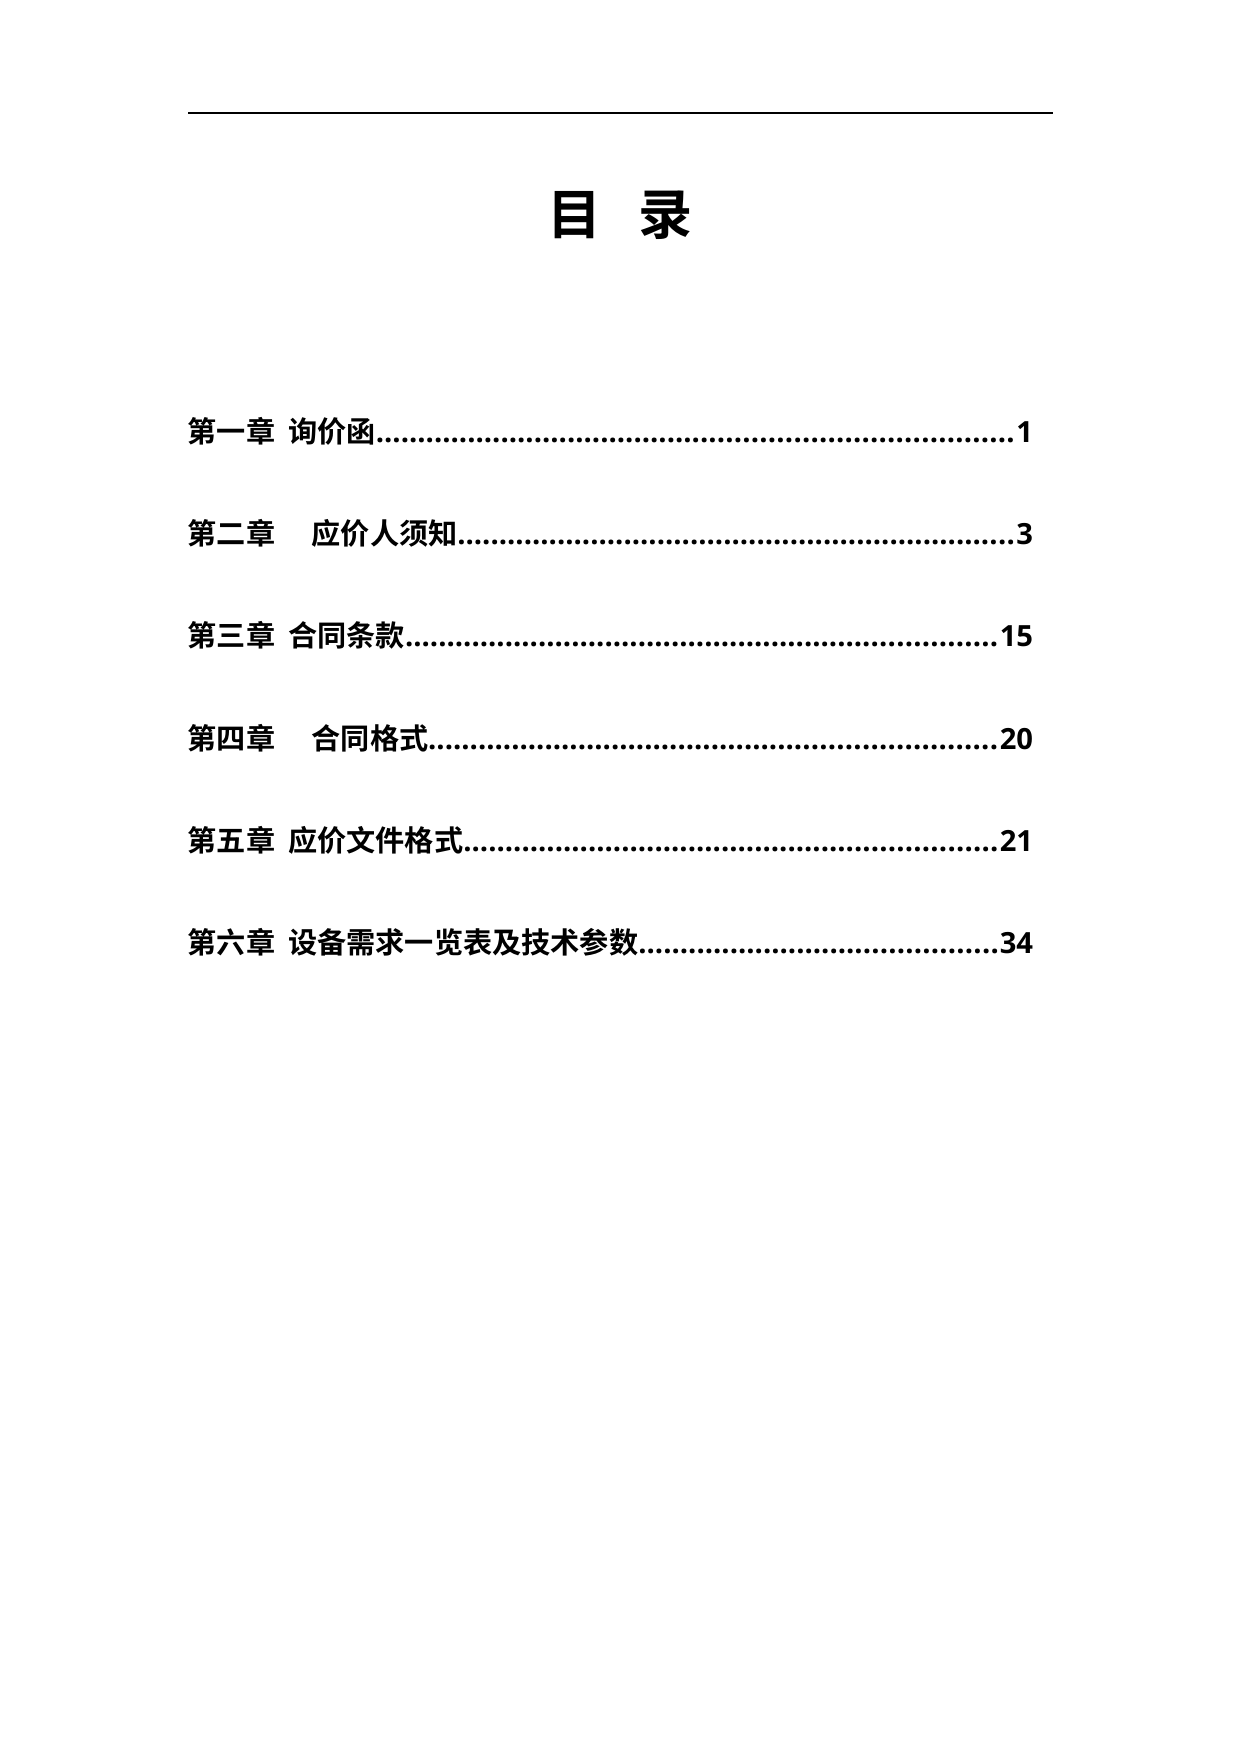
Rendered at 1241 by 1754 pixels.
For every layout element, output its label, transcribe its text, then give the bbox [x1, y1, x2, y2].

text 第六章 设备需求一览表及技术参数 34 [187, 909, 1053, 974]
text 第四章 合同格式 20 [187, 704, 1053, 769]
text 第一章 询价函 1 [187, 397, 1053, 462]
text 第三章 合同条款 15 [187, 602, 1053, 667]
text 第二章 应价人须知 3 [187, 499, 1053, 564]
text 第五章 应价文件格式 21 [187, 806, 1053, 871]
text 目 录 [187, 162, 1053, 259]
